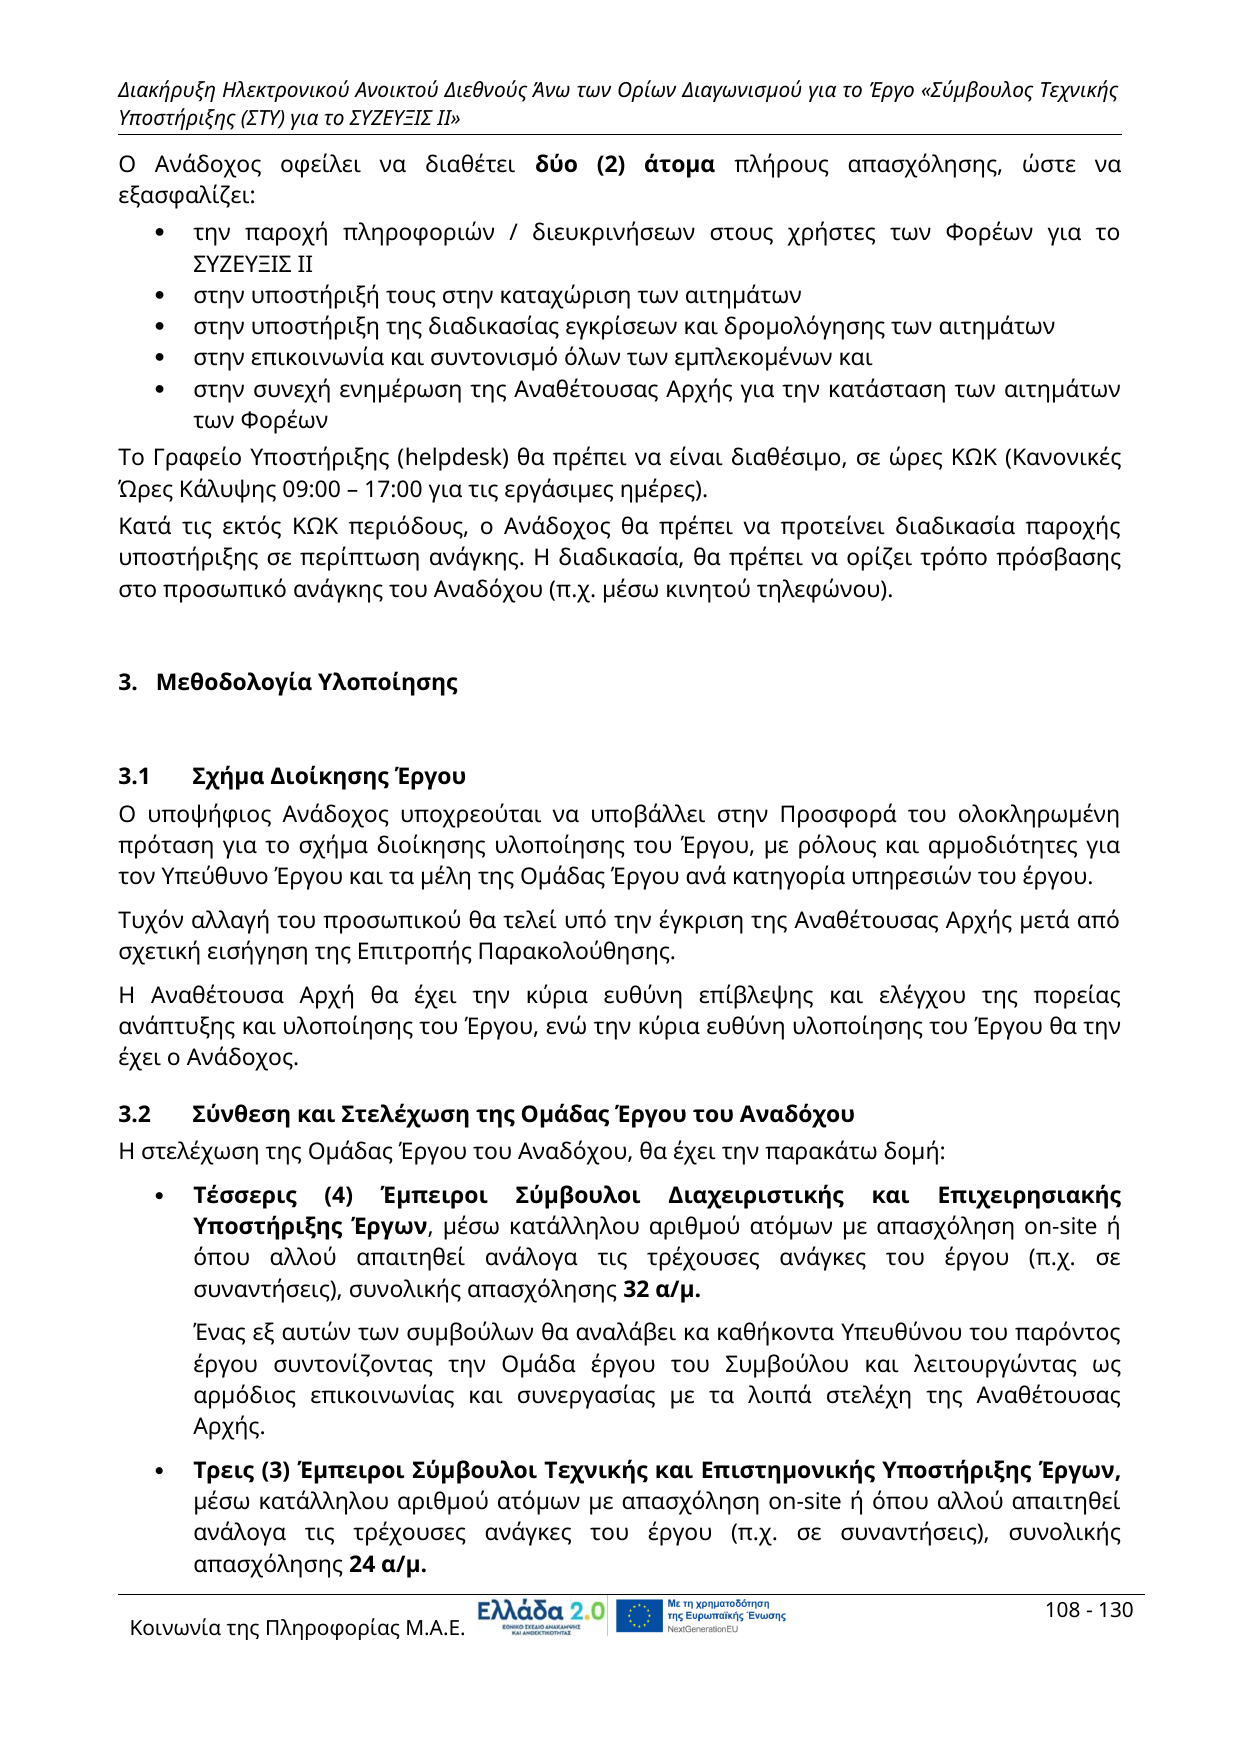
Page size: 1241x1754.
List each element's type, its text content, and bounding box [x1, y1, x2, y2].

subtitle Σχήμα Διοίκησης Έργου [118, 760, 1122, 791]
list στην επικοινωνία και συντονισμό όλων των εμπλεκομένων και [156, 341, 1122, 372]
text Το Γραφείο Υποστήριξης (helpdesk) θα πρέπει να είναι διαθέσιμο, σε ώρες ΚΩΚ (Κανονικές Ώρες Κάλυψης 09:00 – 17:00 για τις εργάσιμες ημέρες). [118, 441, 1122, 504]
text Ένας εξ αυτών των συμβούλων θα αναλάβει κα καθήκοντα Υπευθύνου του παρόντος έργου συντονίζοντας την Ομάδα έργου του Συμβούλου και λειτουργώντας ως αρμόδιος επικοινωνίας και συνεργασίας με τα λοιπά στελέχη της Αναθέτουσας Αρχής. [193, 1316, 1122, 1441]
text Τυχόν αλλαγή του προσωπικού θα τελεί υπό την έγκριση της Αναθέτουσας Αρχής μετά από σχετική εισήγηση της Επιτροπής Παρακολούθησης. [118, 904, 1122, 966]
picture [476, 1595, 791, 1636]
list Τρεις (3) Έμπειροι Σύμβουλοι Τεχνικής και Επιστημονικής Υποστήριξης Έργων, μέσω κατάλληλου αριθμού ατόμων με απασχόληση on-site ή όπου αλλού απαιτηθεί ανάλογα τις τρέχουσες ανάγκες του έργου (π.χ. σε συναντήσεις), συνολικής απασχόλησης 24 α/μ. [156, 1454, 1122, 1579]
list την παροχή πληροφοριών / διευκρινήσεων στους χρήστες των Φορέων για το ΣΥΖΕΥΞΙΣ ΙΙ [156, 216, 1122, 279]
list στην υποστήριξη της διαδικασίας εγκρίσεων και δρομολόγησης των αιτημάτων [156, 310, 1122, 341]
list Τέσσερις (4) Έμπειροι Σύμβουλοι Διαχειριστικής και Επιχειρησιακής Υποστήριξης Έργων, μέσω κατάλληλου αριθμού ατόμων με απασχόληση on-site ή όπου αλλού απαιτηθεί ανάλογα τις τρέχουσες ανάγκες του έργου (π.χ. σε συναντήσεις), συνολικής απασχόλησης 32 α/μ. [156, 1179, 1122, 1304]
list στην υποστήριξή τους στην καταχώριση των αιτημάτων [156, 279, 1122, 310]
text Κατά τις εκτός ΚΩΚ περιόδους, ο Ανάδοχος θα πρέπει να προτείνει διαδικασία παροχής υποστήριξης σε περίπτωση ανάγκης. Η διαδικασία, θα πρέπει να ορίζει τρόπο πρόσβασης στο προσωπικό ανάγκης του Αναδόχου (π.χ. μέσω κινητού τηλεφώνου). [118, 510, 1122, 604]
subtitle Σύνθεση και Στελέχωση της Ομάδας Έργου του Αναδόχου [118, 1097, 1122, 1129]
subtitle Μεθοδολογία Υλοποίησης [118, 666, 1122, 697]
text Η Αναθέτουσα Αρχή θα έχει την κύρια ευθύνη επίβλεψης και ελέγχου της πορείας ανάπτυξης και υλοποίησης του Έργου, ενώ την κύρια ευθύνη υλοποίησης του Έργου θα την έχει ο Ανάδοχος. [118, 979, 1122, 1072]
text Η στελέχωση της Ομάδας Έργου του Αναδόχου, θα έχει την παρακάτω δομή: [118, 1135, 1122, 1166]
list στην συνεχή ενημέρωση της Αναθέτουσας Αρχής για την κατάσταση των αιτημάτων των Φορέων [156, 372, 1122, 435]
text Ο Ανάδοχος οφείλει να διαθέτει δύο (2) άτομα πλήρους απασχόλησης, ώστε να εξασφαλίζει: [118, 147, 1122, 210]
text Ο υποψήφιος Ανάδοχος υποχρεούται να υποβάλλει στην Προσφορά του ολοκληρωμένη πρόταση για το σχήμα διοίκησης υλοποίησης του Έργου, με ρόλους και αρμοδιότητες για τον Υπεύθυνο Έργου και τα μέλη της Ομάδας Έργου ανά κατηγορία υπηρεσιών του έργου. [118, 797, 1122, 891]
